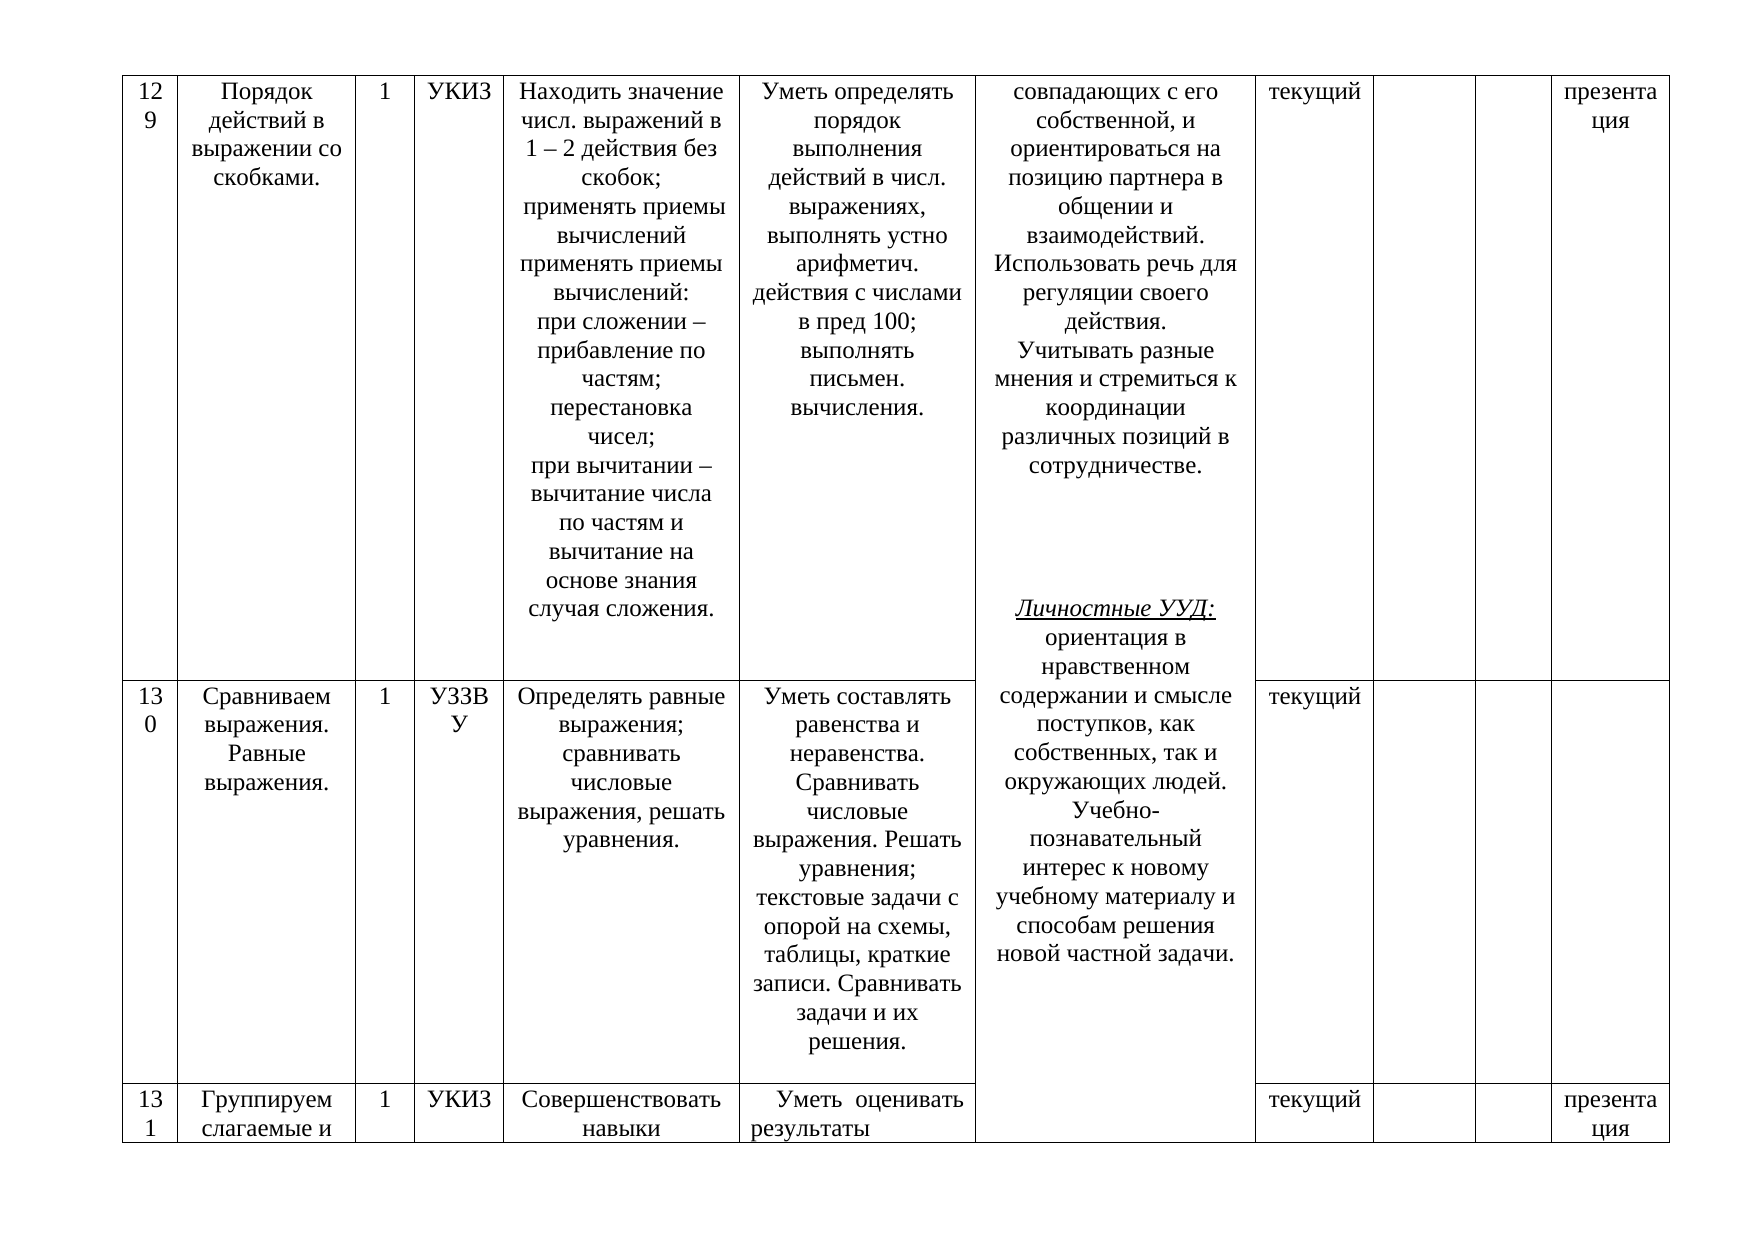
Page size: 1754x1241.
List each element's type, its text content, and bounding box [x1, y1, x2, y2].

table_cell 1 [356, 681, 414, 1083]
table_cell Порядок действий в выражении со скобками. [178, 76, 355, 680]
table_cell Уметь определять порядок выполнения действий в числ. выражениях, выполнять устно арифметич. действия с числами в пред 100; выполнять письмен. вычисления. [740, 76, 975, 680]
table_cell текущий [1256, 681, 1373, 1083]
table_cell Находить значение числ. выражений в 1 – 2 действия без скобок; применять приемы вычислений применять приемы вычислений: при сложении – прибавление по частям; перестановка чисел; при вычитании – вычитание числа по частям и вычитание на основе знания случая сложения. [504, 76, 739, 680]
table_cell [740, 1084, 975, 1142]
table_cell УКИЗ [415, 1084, 503, 1142]
table_cell [1374, 681, 1475, 1083]
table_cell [178, 1084, 355, 1142]
table_cell [1476, 76, 1551, 680]
table_cell Сравниваем выражения. Равные выражения. [178, 681, 355, 1083]
table_cell 1 [356, 1084, 414, 1142]
table_cell [1476, 1084, 1551, 1142]
table_cell презентация [1552, 76, 1669, 680]
table_cell текущий [1256, 1084, 1373, 1142]
table_cell 130 [123, 681, 177, 1083]
table_cell УКИЗ [415, 76, 503, 680]
table_cell презентация [1552, 1084, 1669, 1142]
table_cell [1476, 681, 1551, 1083]
table_cell [1552, 681, 1669, 1083]
table_cell 131 [123, 1084, 177, 1142]
table_cell 129 [123, 76, 177, 680]
table_cell 1 [356, 76, 414, 680]
table_cell УЗЗВУ [415, 681, 503, 1083]
table_cell [1374, 1084, 1475, 1142]
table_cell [504, 1084, 739, 1142]
table_cell [1374, 76, 1475, 680]
table_cell Уметь составлять равенства и неравенства. Сравнивать числовые выражения. Решать уравнения; текстовые задачи с опорой на схемы, таблицы, краткие записи. Сравнивать задачи и их решения. [740, 681, 975, 1083]
table_cell Определять равные выражения; сравнивать числовые выражения, решать уравнения. [504, 681, 739, 1083]
table_cell текущий [1256, 76, 1373, 680]
